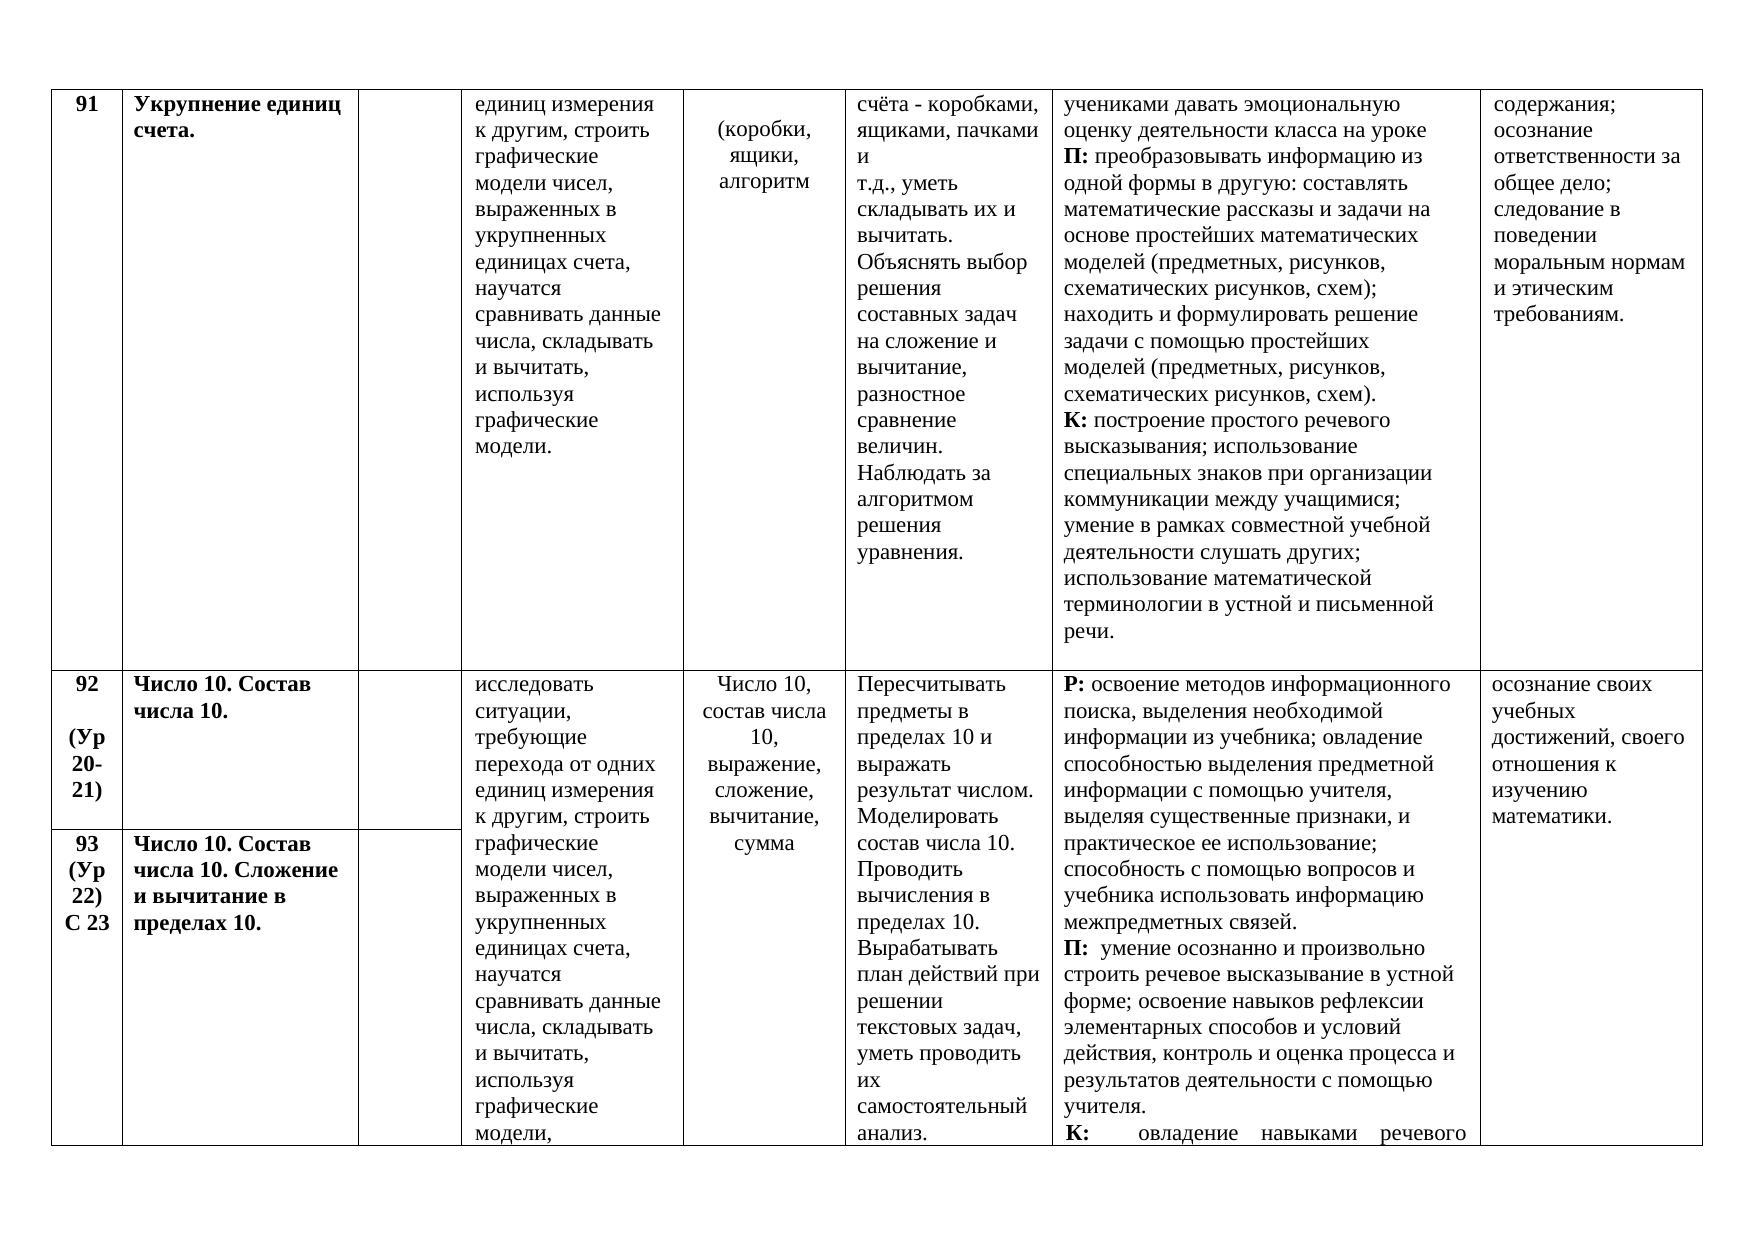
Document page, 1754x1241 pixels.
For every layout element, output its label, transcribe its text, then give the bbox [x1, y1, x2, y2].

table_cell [684, 90, 845, 669]
table_cell осознание своих учебных достижений, своего отношения к изучению математики. [1481, 671, 1702, 1145]
table_cell 92 (Ур 20-21) [52, 671, 122, 829]
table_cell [1481, 90, 1702, 669]
table_cell 93 (Ур 22) С 23 [52, 830, 122, 1145]
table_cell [1053, 90, 1480, 669]
table_cell Р: освоение методов информационного поиска, выделения необходимой информации из учебника; овладение способностью выделения предметной информации с помощью учителя, выделяя существенные признаки, и практическое ее использование; способность с помощью вопросов и учебника использовать информацию межпредметных связей. П: умение осознанно и произвольно строить речевое высказывание в устной форме; освоение навыков рефлексии элементарных способов и условий действия, контроль и оценка процесса и результатов деятельности с помощью учителя. К: овладение навыками речевого отображения содержания совершаемых действий; способность с помощью вопросов и учебника добывать недостающие сведения, использовать информацию межпредметных связей. [1053, 671, 1480, 1145]
table_cell [359, 671, 461, 829]
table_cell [462, 90, 683, 669]
table_cell Пересчитывать предметы в пределах 10 и выражать результат числом. Моделировать состав числа 10. Проводить вычисления в пределах 10. Вырабатывать план действий при решении текстовых задач, уметь проводить их самостоятельный анализ. Планировать решение составных задач на нахождение целого, если одна часть неизвестна. Устанавливать зависимость между компонентами сложения и вычитания, зависимостями между ними и использования их для решения простейших уравнений. [846, 671, 1052, 1145]
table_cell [123, 830, 358, 1145]
table_cell Число 10, состав числа 10, выражение, сложение, вычитание, сумма [684, 671, 845, 1145]
table_cell [359, 90, 461, 669]
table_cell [846, 90, 1052, 669]
table_cell [359, 830, 461, 1145]
table_cell исследовать ситуации, требующие перехода от одних единиц измерения к другим, строить графические модели чисел, выраженных в укрупненных единицах счета, научатся сравнивать данные числа, складывать и вычитать, используя графические модели, образовывать, называть, записывать число 10, запомнят его состав, сравнивать, складывать и вычитать в пределах 10. [462, 671, 683, 1145]
table_cell Укрупнение единиц счета. [123, 90, 358, 669]
table_cell Число 10. Состав числа 10. [123, 671, 358, 829]
table_cell 91 [52, 90, 122, 669]
